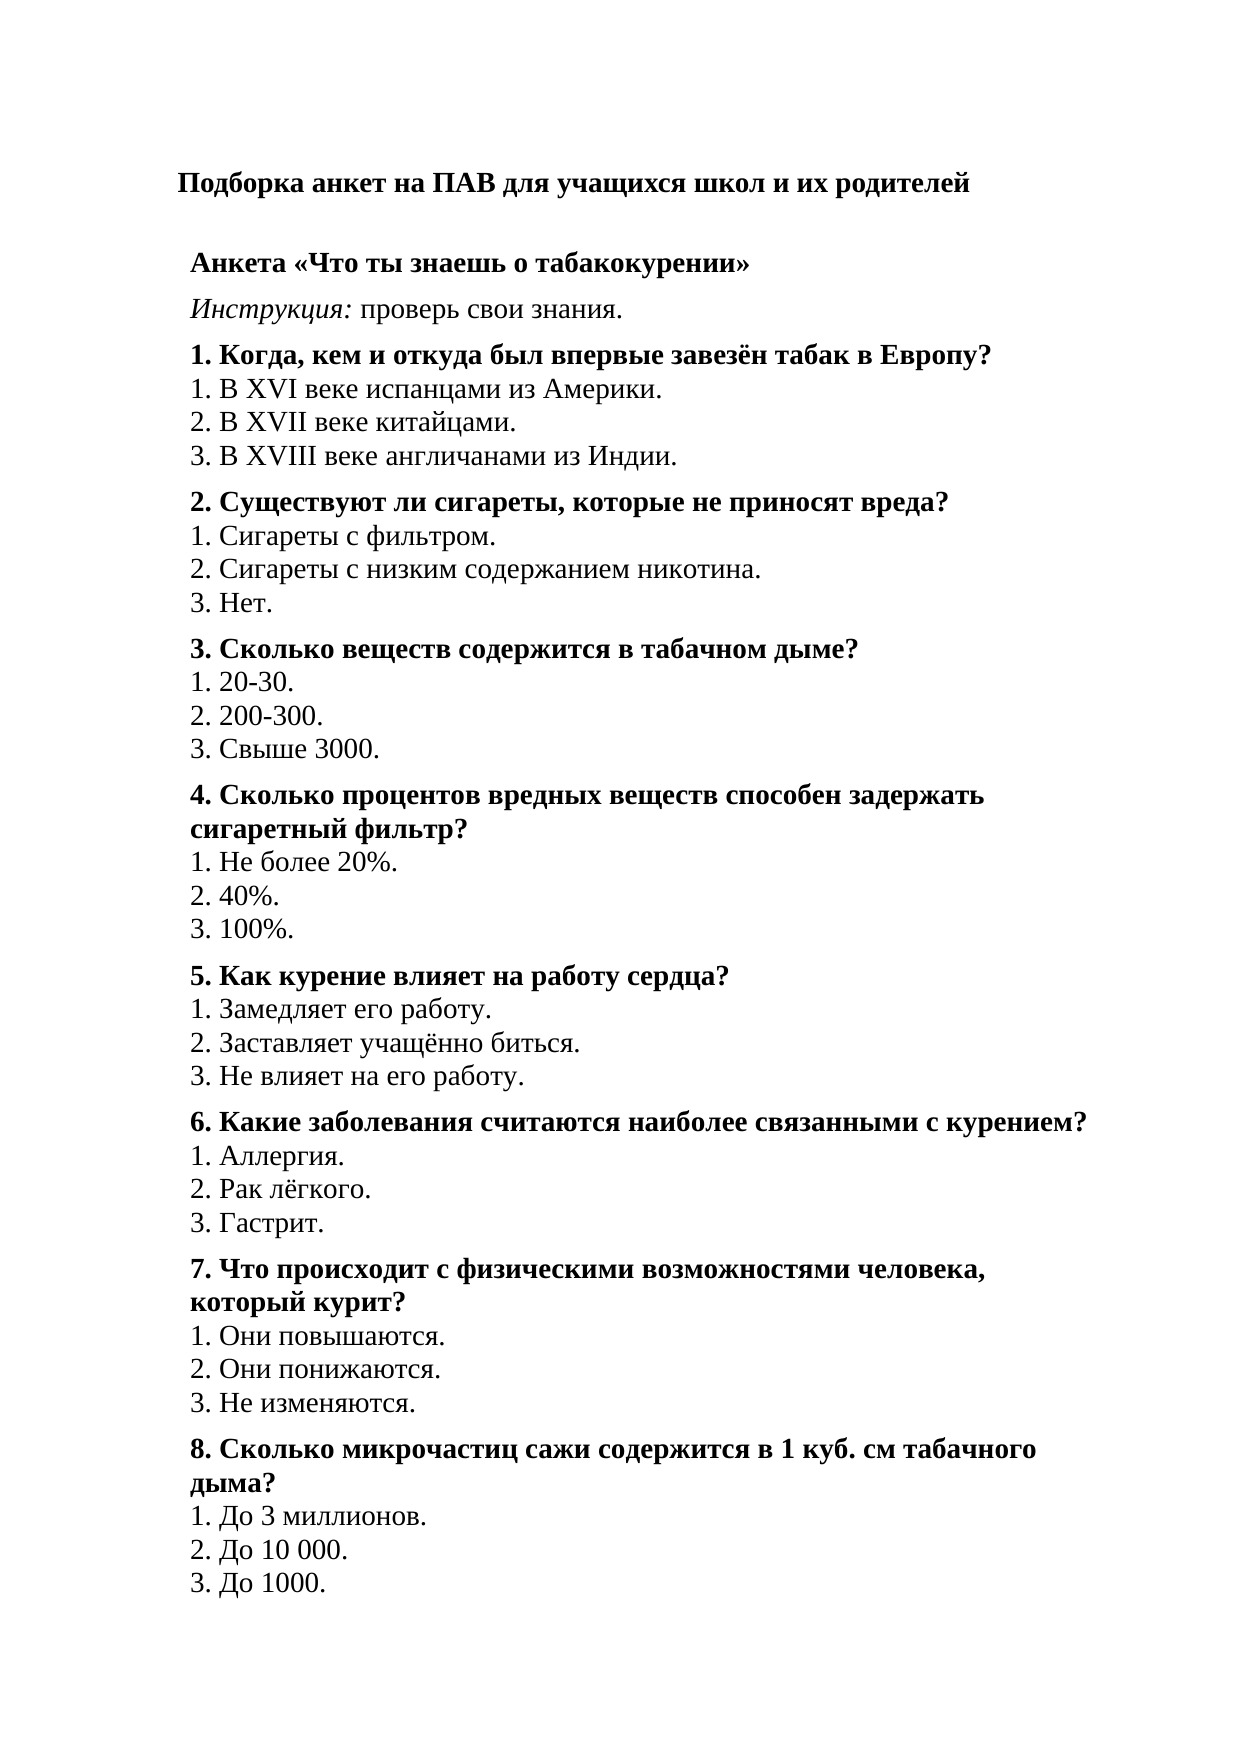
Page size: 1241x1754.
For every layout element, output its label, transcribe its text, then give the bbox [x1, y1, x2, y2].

text 3. Сколько веществ содержится в табачном дыме? 1. 20-30. 2. 200-300. 3. Свыше 3000. [190, 631, 1105, 765]
text 1. Когда, кем и откуда был впервые завезён табак в Европу? 1. В XVI веке испанцами из Америки. 2. В XVII веке китайцами. 3. В XVIII веке англичанами из Индии. [190, 337, 1105, 472]
text Подборка анкет на ПАВ для учащихся школ и их родителей [177, 165, 1105, 198]
text 5. Как курение влияет на работу сердца? 1. Замедляет его работу. 2. Заставляет учащённо биться. 3. Не влияет на его работу. [190, 958, 1105, 1092]
text 2. Существуют ли сигареты, которые не приносят вреда? 1. Сигареты с фильтром. 2. Сигареты с низким содержанием никотина. 3. Нет. [190, 484, 1105, 618]
text 4. Сколько процентов вредных веществ способен задержать сигаретный фильтр? 1. Не более 20%. 2. 40%. 3. 100%. [190, 777, 1105, 945]
text Инструкция: проверь свои знания. [190, 291, 1105, 325]
text 7. Что происходит с физическими возможностями человека, который курит? 1. Они повышаются. 2. Они понижаются. 3. Не изменяются. [190, 1251, 1105, 1419]
text Анкета «Что ты знаешь о табакокурении» [190, 245, 1105, 279]
text 8. Сколько микрочастиц сажи содержится в 1 куб. см табачного дыма? 1. До 3 миллионов. 2. До 10 000. 3. До 1000. [190, 1431, 1105, 1599]
text 6. Какие заболевания считаются наиболее связанными с курением? 1. Аллергия. 2. Рак лёгкого. 3. Гастрит. [190, 1104, 1105, 1238]
